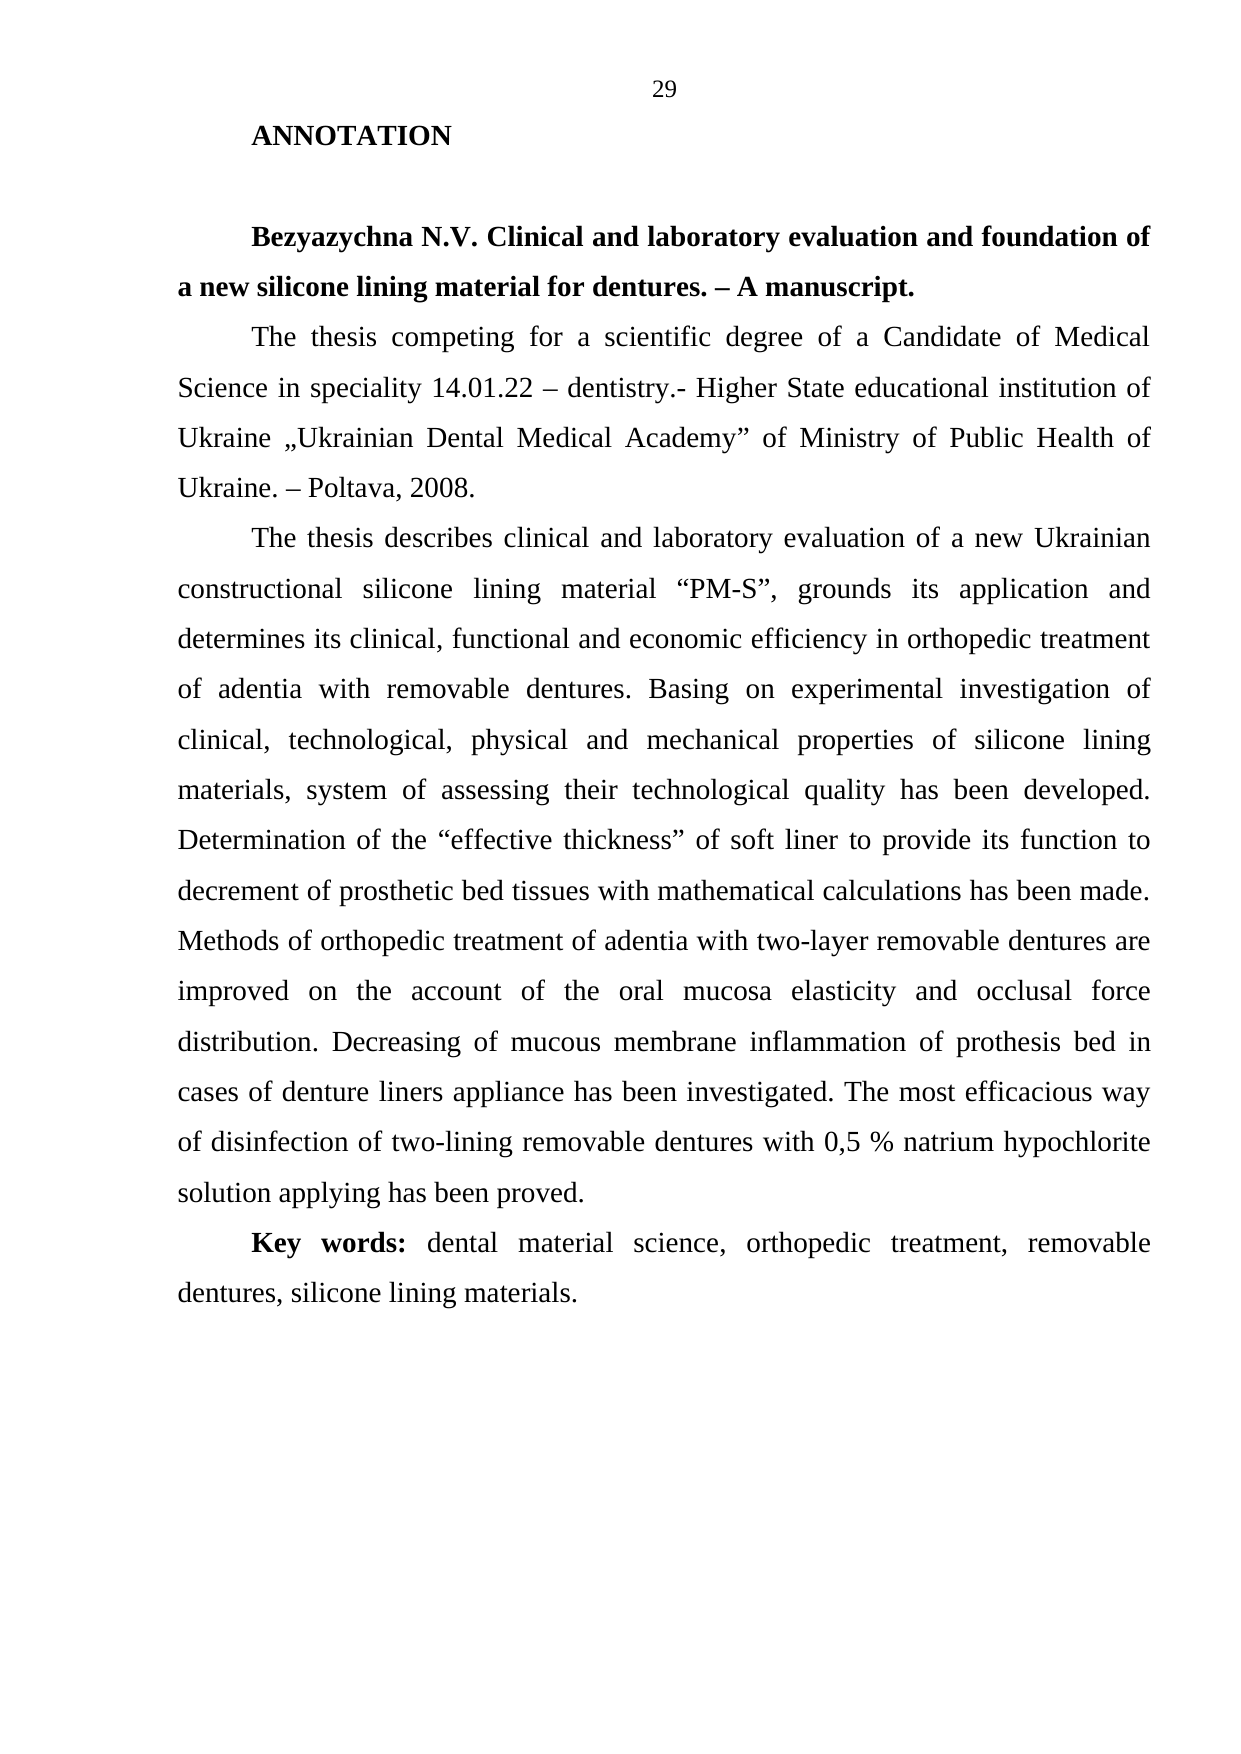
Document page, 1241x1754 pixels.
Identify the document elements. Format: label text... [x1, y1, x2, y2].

text The thesis competing for a scientific degree of a Candidate of Medical Science in speciality 14.01.22 – dentistry.- Higher State educational institution of Ukraine „Ukrainian Dental Medical Academy” of Ministry of Public Health of Ukraine. – Poltava, 2008. [177, 319, 1152, 504]
text Bezyazychna N.V. Clinical and laboratory evaluation and foundation of a new silicone lining material for dentures. – A manuscript. [177, 219, 1152, 303]
text ANNOTATION [177, 118, 1152, 152]
text Key words: dental material science, orthopedic treatment, removable dentures, silicone lining materials. [177, 1225, 1152, 1309]
text The thesis describes clinical and laboratory evaluation of a new Ukrainian constructional silicone lining material “PM-S”, grounds its application and determines its clinical, functional and economic efficiency in orthopedic treatment of adentia with removable dentures. Basing on experimental investigation of clinical, technological, physical and mechanical properties of silicone lining materials, system of assessing their technological quality has been developed. Determination of the “effective thickness” of soft liner to provide its function to decrement of prosthetic bed tissues with mathematical calculations has been made. Methods of orthopedic treatment of adentia with two-layer removable dentures are improved on the account of the oral mucosa elasticity and occlusal force distribution. Decreasing of mucous membrane inflammation of prothesis bed in cases of denture liners appliance has been investigated. The most efficacious way of disinfection of two-lining removable dentures with 0,5 % natrium hypochlorite solution applying has been proved. [177, 521, 1152, 1208]
